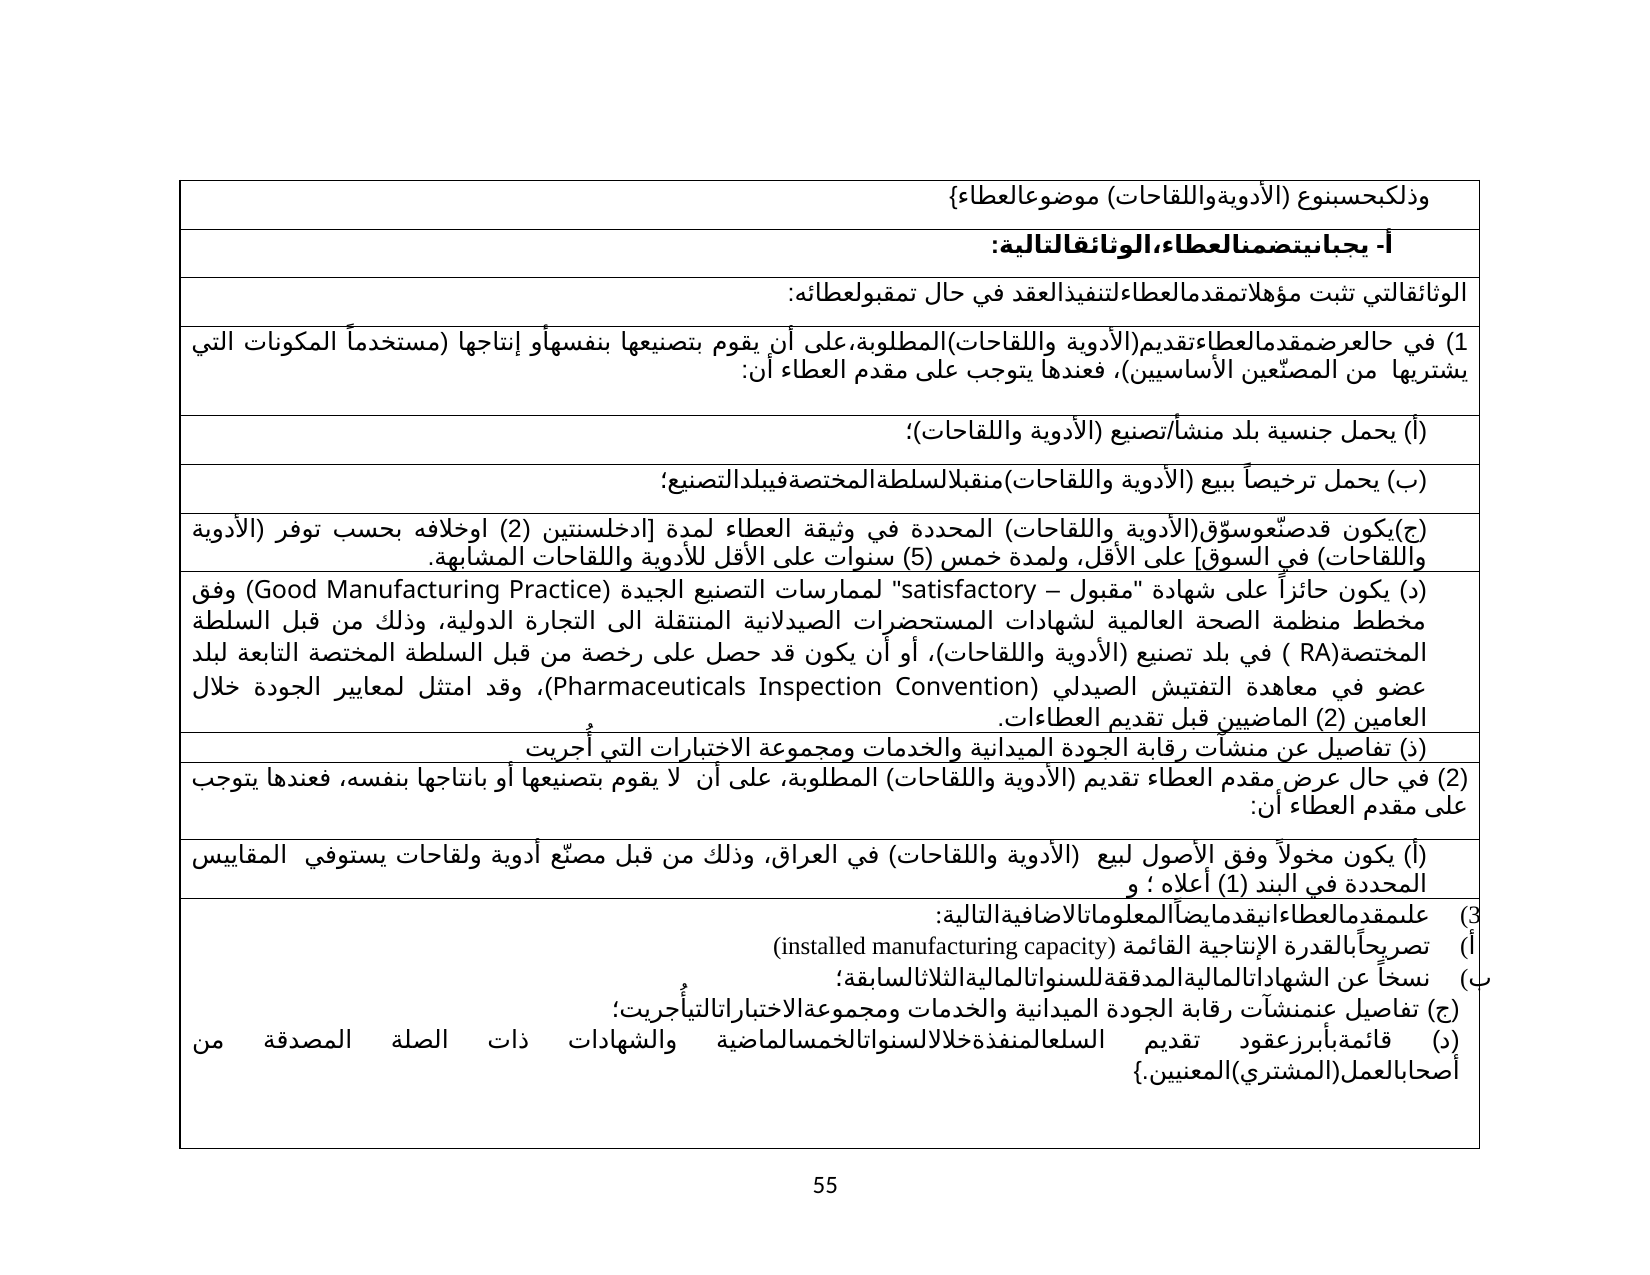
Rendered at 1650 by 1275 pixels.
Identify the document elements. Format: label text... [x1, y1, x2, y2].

table_cell (أ) يكون مخولاً وفق الأصول لبيع (الأدوية واللقاحات) في العراق، وذلك من قبل مصنّع أدوية ولقاحات يستوفي المقاييس المحددة في البند (1) أعلاه ؛ و [181, 840, 1479, 897]
table_cell أ- يجبانيتضمنالعطاء،الوثائقالتالية: [181, 230, 1479, 277]
table_cell (ج)يكون قدصنّعوسوّق(الأدوية واللقاحات) المحددة في وثيقة العطاء لمدة [ادخلسنتين (2) اوخلافه بحسب توفر (الأدوية واللقاحات) في السوق] على الأقل، ولمدة خمس (5) سنوات على الأقل للأدوية واللقاحات المشابهة. [181, 514, 1479, 571]
table_cell علىمقدمالعطاءانيقدمايضاًالمعلوماتالاضافيةالتالية: تصريحاًبالقدرة الإنتاجية القائمة (installed manufacturing capacity) نسخاً عن الشهاداتالماليةالمدققةللسنواتالماليةالثلاثالسابقة؛ (ج) تفاصيل عنمنشآت رقابة الجودة الميدانية والخدمات ومجموعةالاختباراتالتيأُجريت؛ (د) قائمةبأبرزعقود تقديم السلعالمنفذةخلالالسنواتالخمسالماضية والشهادات ذات الصلة المصدقة من أصحابالعمل(المشتري)المعنيين.} [181, 899, 1479, 1148]
table_cell (د) يكون حائزاً على شهادة "مقبول – satisfactory" لممارسات التصنيع الجيدة (Good Manufacturing Practice) وفق مخطط منظمة الصحة العالمية لشهادات المستحضرات الصيدلانية المنتقلة الى التجارة الدولية، وذلك من قبل السلطة المختصة(RA ) في بلد تصنيع (الأدوية واللقاحات)، أو أن يكون قد حصل على رخصة من قبل السلطة المختصة التابعة لبلد عضو في معاهدة التفتيش الصيدلي (Pharmaceuticals Inspection Convention)، وقد امتثل لمعايير الجودة خلال العامين (2) الماضيين قبل تقديم العطاءات. [181, 572, 1479, 732]
table_cell (أ) يحمل جنسية بلد منشأ/تصنيع (الأدوية واللقاحات)؛ [181, 416, 1479, 464]
table_cell الوثائقالتي تثبت مؤهلاتمقدمالعطاءلتنفيذالعقد في حال تمقبولعطائه: [181, 278, 1479, 326]
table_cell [181, 181, 1479, 228]
table_cell 1) في حالعرضمقدمالعطاءتقديم(الأدوية واللقاحات)المطلوبة،على أن يقوم بتصنيعها بنفسهأو إنتاجها (مستخدماً المكونات التي يشتريها من المصنّعين الأساسيين)، فعندها يتوجب على مقدم العطاء أن: [181, 327, 1479, 415]
table_cell (ب) يحمل ترخيصاً ببيع (الأدوية واللقاحات)منقبلالسلطةالمختصةفيبلدالتصنيع؛ [181, 465, 1479, 512]
table_cell (2) في حال عرض مقدم العطاء تقديم (الأدوية واللقاحات) المطلوبة، على أن لا يقوم بتصنيعها أو بانتاجها بنفسه، فعندها يتوجب على مقدم العطاء أن: [181, 763, 1479, 839]
table_cell (ذ) تفاصيل عن منشآت رقابة الجودة الميدانية والخدمات ومجموعة الاختبارات التي أُجريت [181, 733, 1479, 762]
